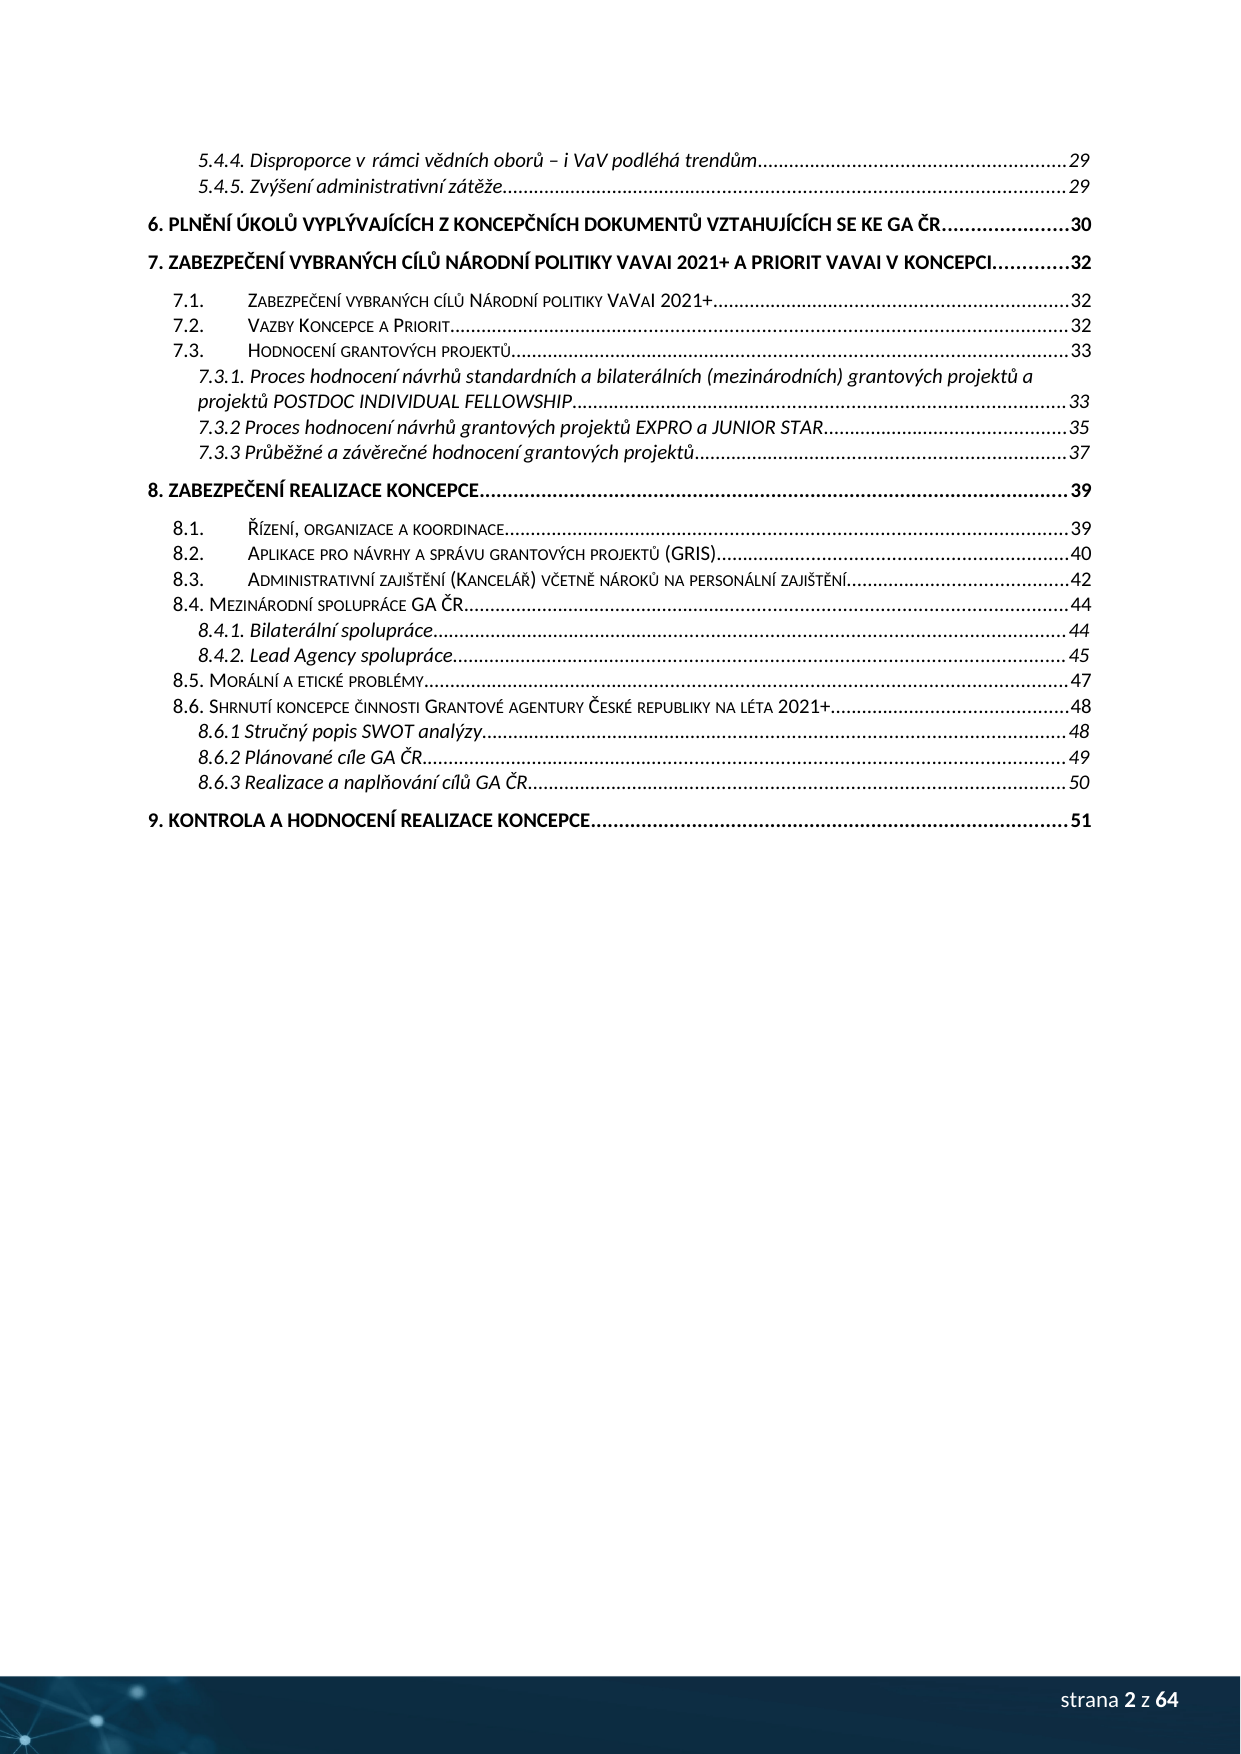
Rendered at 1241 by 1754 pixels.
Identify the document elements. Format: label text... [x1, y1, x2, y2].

text 5.4.4. Disproporce v rámci vědních oborů – i VaV podléhá trendům 29 [198, 148, 1093, 173]
text 8.5. Morální a etické problémy 47 [173, 668, 1093, 693]
text 7. ZABEZPEČENÍ VYBRANÝCH CÍLŮ NÁRODNÍ POLITIKY VAVAI 2021+ A PRIORIT VAVAI V KONCEPCI 32 [148, 249, 1093, 274]
text 8. ZABEZPEČENÍ REALIZACE KONCEPCE 39 [148, 477, 1093, 503]
text 7.3.1. Proces hodnocení návrhů standardních a bilaterálních (mezinárodních) grantových projektů a projektů POSTDOC INDIVIDUAL FELLOWSHIP 33 [198, 363, 1093, 414]
text 8.3. Administrativní zajištění (Kancelář) včetně nároků na personální zajištění 42 [173, 566, 1093, 591]
text 6. Plnění úkolů vyplývajících z koncepčních dokumentů vztahujících se ke GA ČR 30 [148, 211, 1093, 236]
text 9. Kontrola a hodnocení realizace Koncepce 51 [148, 807, 1093, 833]
picture [0, 1643, 1241, 1754]
text 8.4.2. Lead Agency spolupráce 45 [198, 642, 1093, 668]
text 8.6.3 Realizace a naplňování cílů GA ČR 50 [198, 769, 1093, 795]
text 8.4.1. Bilaterální spolupráce 44 [198, 617, 1093, 642]
text 8.6.2 Plánované cíle GA ČR 49 [198, 744, 1093, 769]
text 8.4. Mezinárodní spolupráce GA ČR 44 [173, 591, 1093, 617]
text 5.4.5. Zvýšení administrativní zátěže 29 [198, 173, 1093, 198]
text 8.2. Aplikace pro návrhy a správu grantových projektů (GRIS) 40 [173, 541, 1093, 566]
text 8.1. Řízení, organizace a koordinace 39 [173, 515, 1093, 541]
text 7.3.3 Průběžné a závěrečné hodnocení grantových projektů 37 [198, 439, 1093, 465]
text 8.6. Shrnutí koncepce činnosti Grantové agentury České republiky na léta 2021+ 48 [173, 693, 1093, 718]
text 7.2. Vazby Koncepce a Priorit 32 [173, 312, 1093, 338]
text 7.1. Zabezpečení vybraných cílů Národní politiky VaVaI 2021+ 32 [173, 287, 1093, 312]
text 8.6.1 Stručný popis SWOT analýzy 48 [198, 718, 1093, 744]
text 7.3.2 Proces hodnocení návrhů grantových projektů EXPRO a JUNIOR STAR 35 [198, 414, 1093, 439]
text 7.3. Hodnocení grantových projektů 33 [173, 338, 1093, 363]
